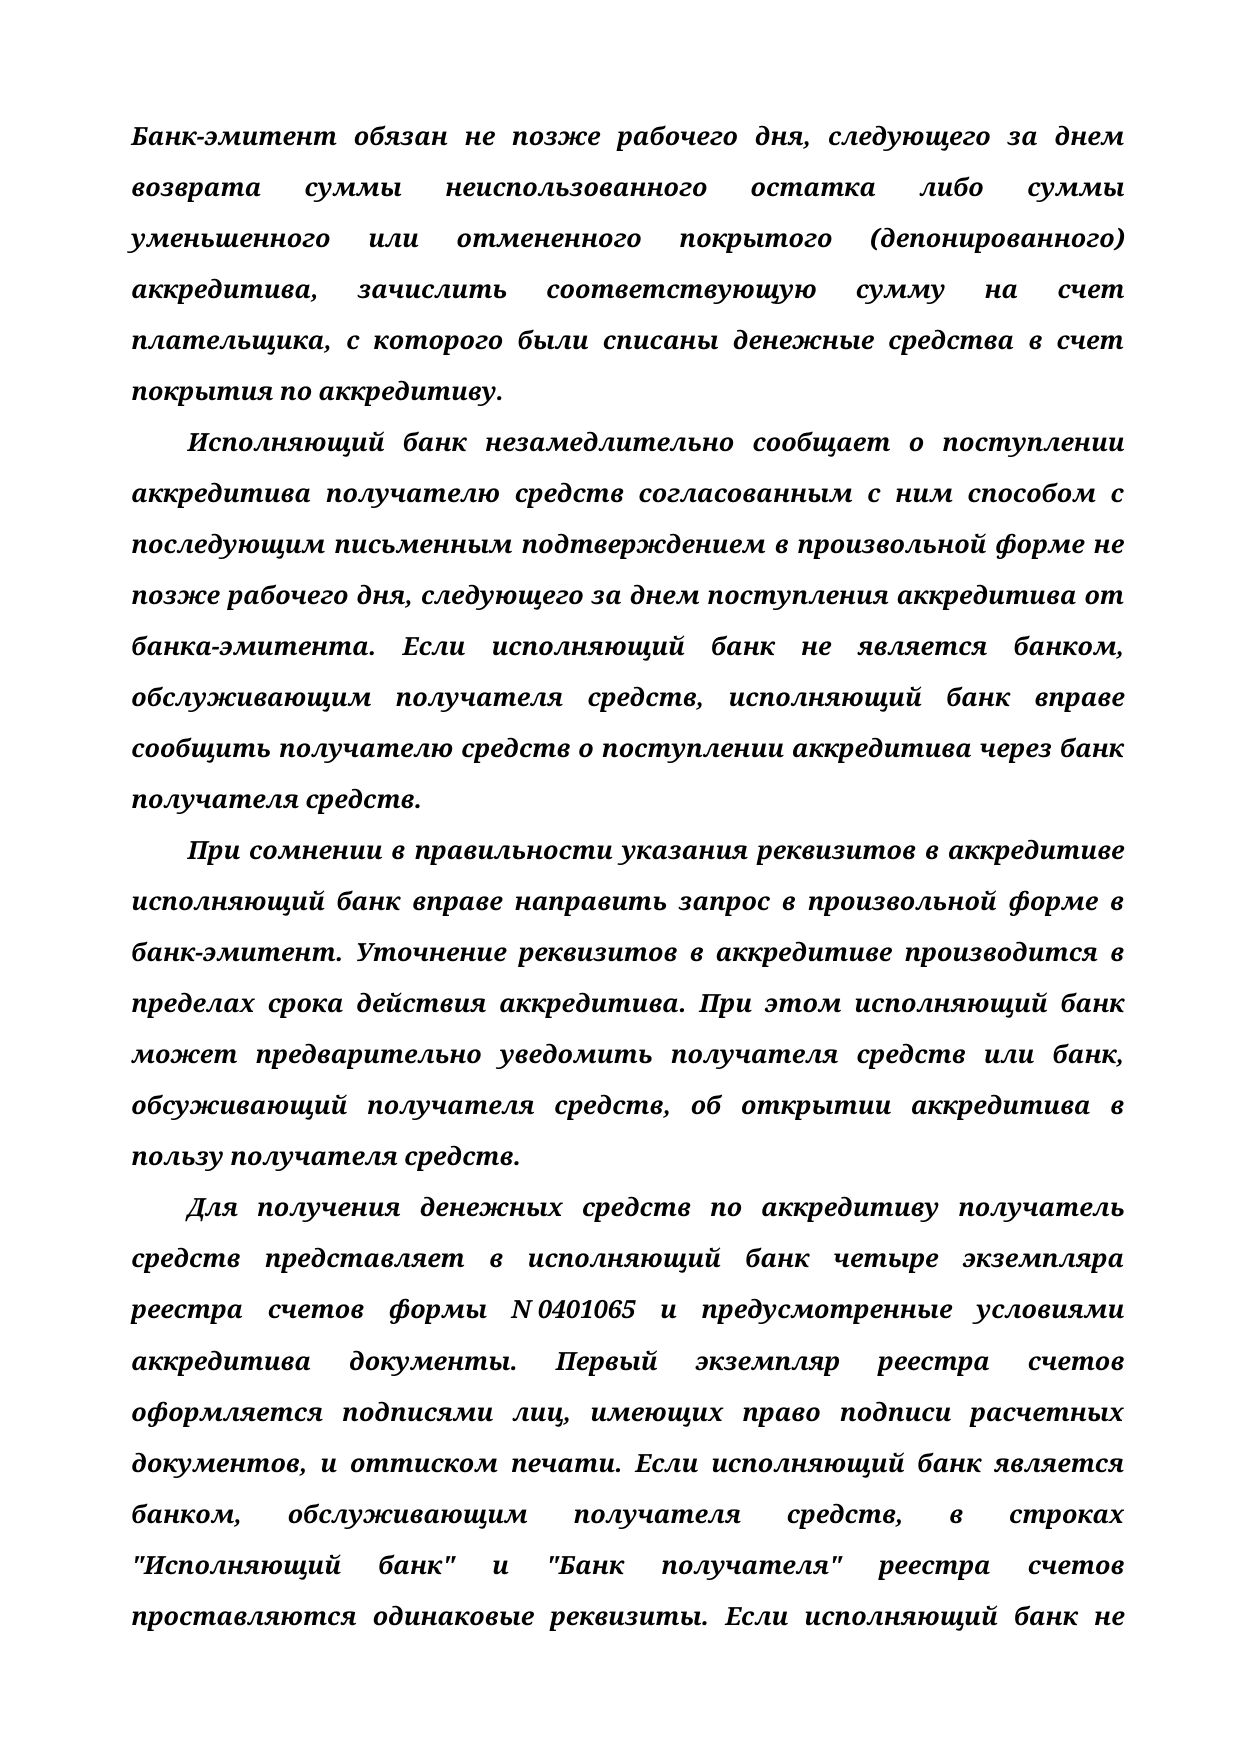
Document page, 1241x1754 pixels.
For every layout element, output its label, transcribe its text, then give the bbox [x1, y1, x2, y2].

text Исполняющий банк незамедлительно сообщает о поступлении аккредитива получателю средств согласованным с ним способом с последующим письменным подтверждением в произвольной форме не позже рабочего дня, следующего за днем поступления аккредитива от банка-эмитента. Если исполняющий банк не является банком, обслуживающим получателя средств, исполняющий банк вправе сообщить получателю средств о поступлении аккредитива через банк получателя средств. [131, 424, 1125, 816]
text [131, 1190, 1125, 1632]
text При сомнении в правильности указания реквизитов в аккредитиве исполняющий банк вправе направить запрос в произвольной форме в банк-эмитент. Уточнение реквизитов в аккредитиве производится в пределах срока действия аккредитива. При этом исполняющий банк может предварительно уведомить получателя средств или банк, обсуживающий получателя средств, об открытии аккредитива в пользу получателя средств. [131, 833, 1125, 1173]
text Банк-эмитент обязан не позже рабочего дня, следующего за днем возврата суммы неиспользованного остатка либо суммы уменьшенного или отмененного покрытого (депонированного) аккредитива, зачислить соответствующую сумму на счет плательщика, с которого были списаны денежные средства в счет покрытия по аккредитиву. [131, 118, 1125, 407]
